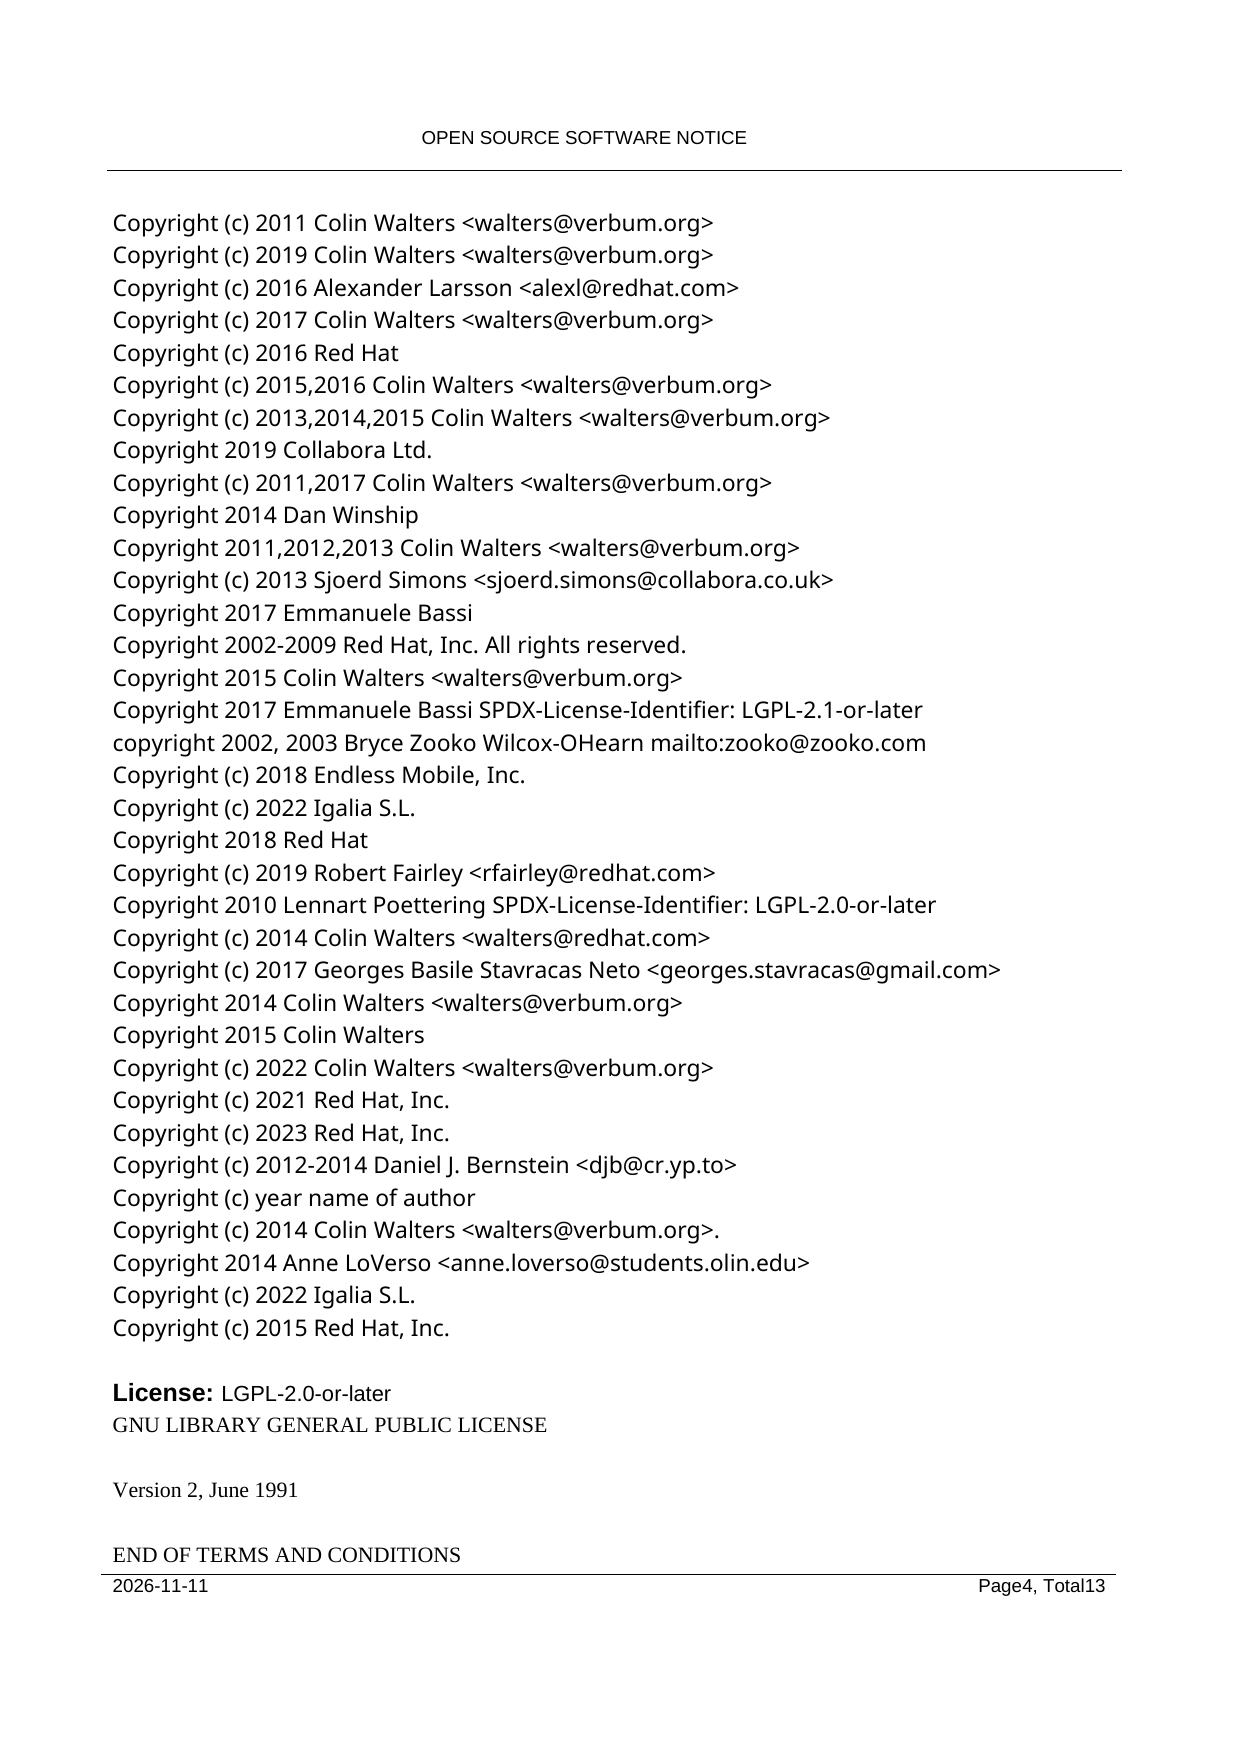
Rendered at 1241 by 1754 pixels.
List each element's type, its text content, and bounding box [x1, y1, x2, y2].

text License: LGPL-2.0-or-later [112, 1376, 1128, 1409]
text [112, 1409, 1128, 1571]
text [112, 206, 1128, 1376]
